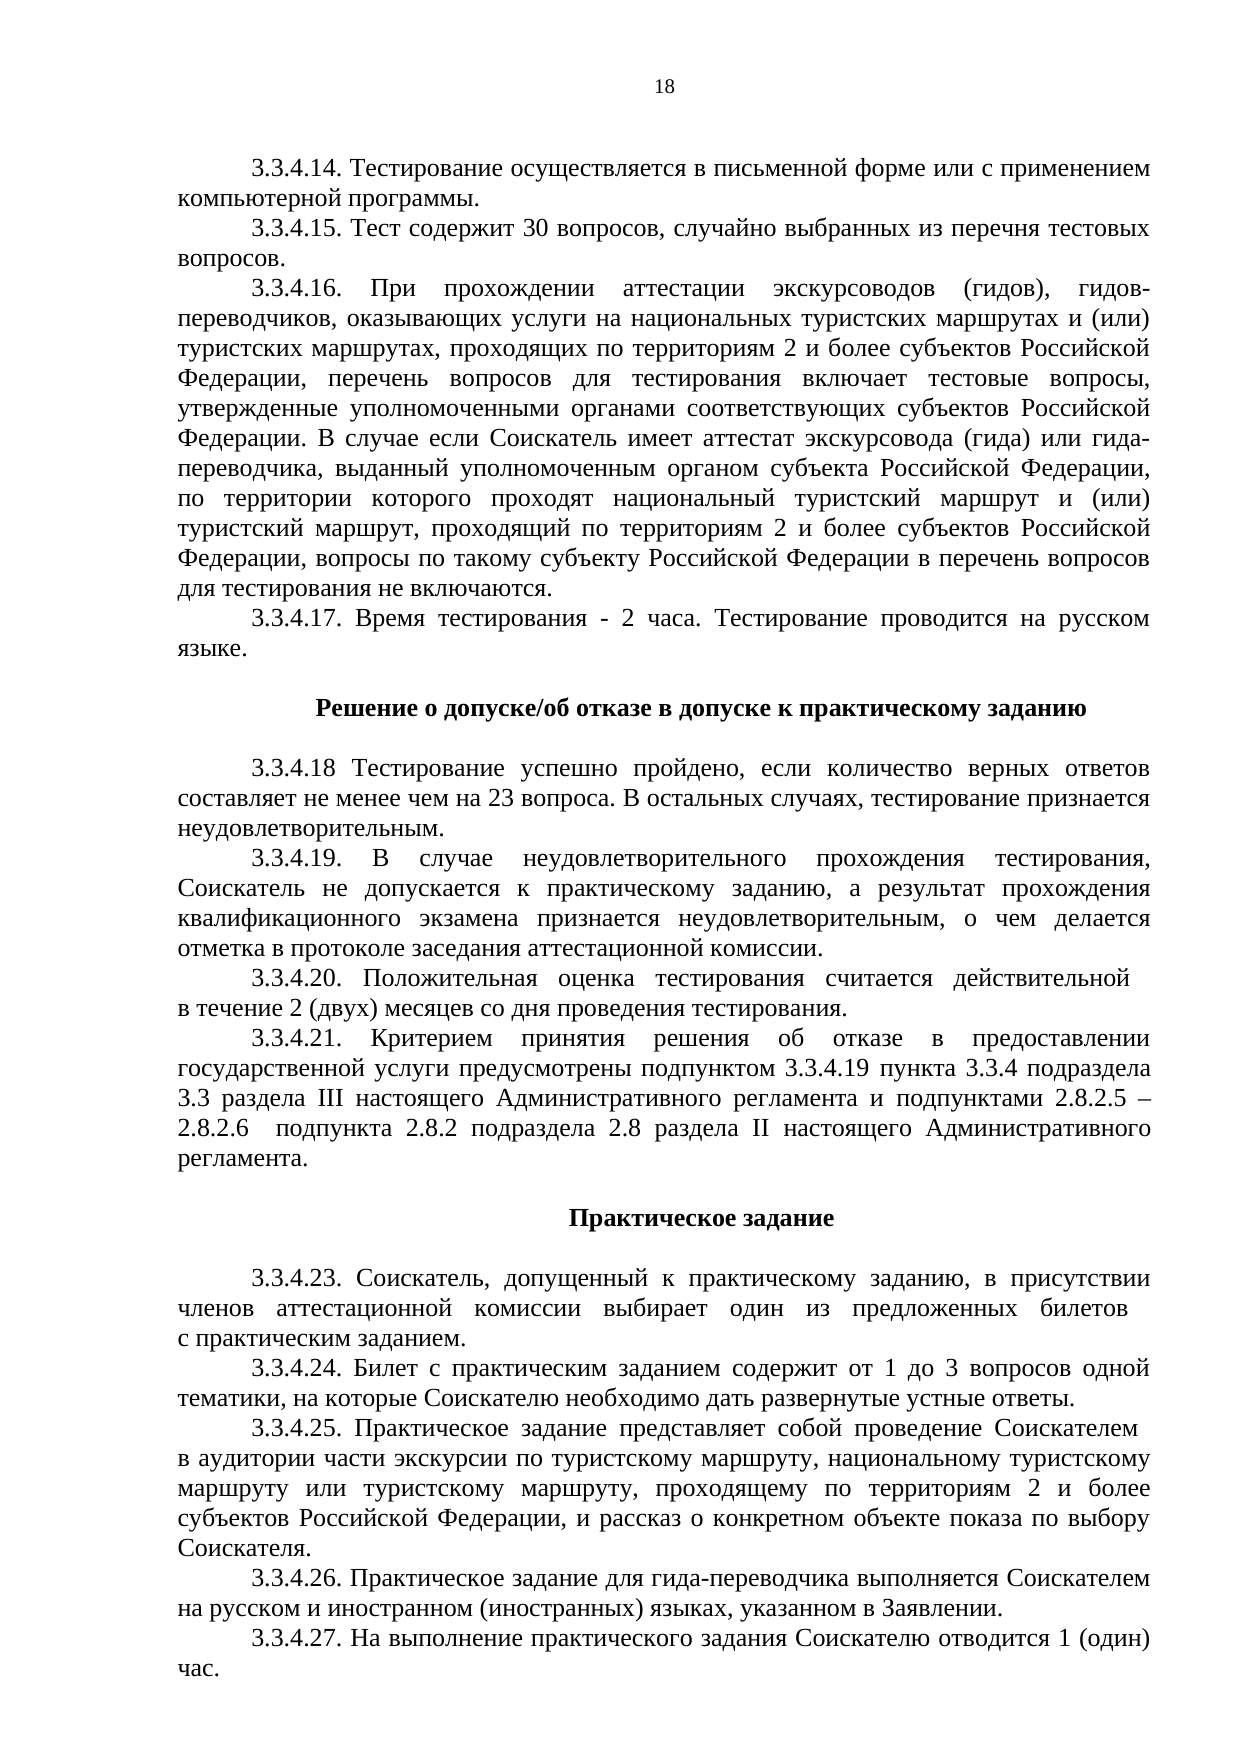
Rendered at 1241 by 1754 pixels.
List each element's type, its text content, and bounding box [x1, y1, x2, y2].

text 3.3.4.14. Тестирование осуществляется в письменной форме или с применением компьютерной программы. [177, 152, 1152, 212]
text 3.3.4.15. Тест содержит 30 вопросов, случайно выбранных из перечня тестовых вопросов. [177, 212, 1152, 272]
text 3.3.4.23. Соискатель, допущенный к практическому заданию, в присутствии членов аттестационной комиссии выбирает один из предложенных билетов с практическим заданием. [177, 1262, 1152, 1352]
text 3.3.4.24. Билет с практическим заданием содержит от 1 до 3 вопросов одной тематики, на которые Соискателю необходимо дать развернутые устные ответы. [177, 1352, 1152, 1412]
text 3.3.4.17. Время тестирования - 2 часа. Тестирование проводится на русском языке. [177, 602, 1152, 662]
text 3.3.4.18 Тестирование успешно пройдено, если количество верных ответов составляет не менее чем на 23 вопроса. В остальных случаях, тестирование признается неудовлетворительным. [177, 752, 1152, 842]
text 3.3.4.19. В случае неудовлетворительного прохождения тестирования, Соискатель не допускается к практическому заданию, а результат прохождения квалификационного экзамена признается неудовлетворительным, о чем делается отметка в протоколе заседания аттестационной комиссии. [177, 842, 1152, 962]
text 3.3.4.25. Практическое задание представляет собой проведение Соискателем в аудитории части экскурсии по туристскому маршруту, национальному туристскому маршруту или туристскому маршруту, проходящему по территориям 2 и более субъектов Российской Федерации, и рассказ о конкретном объекте показа по выбору Соискателя. [177, 1412, 1152, 1562]
text Практическое задание [177, 1202, 1152, 1232]
text 3.3.4.20. Положительная оценка тестирования считается действительной в течение 2 (двух) месяцев со дня проведения тестирования. [177, 962, 1152, 1022]
text 3.3.4.21. Критерием принятия решения об отказе в предоставлении государственной услуги предусмотрены подпунктом 3.3.4.19 пункта 3.3.4 подраздела 3.3 раздела III настоящего Административного регламента и подпунктами 2.8.2.5 – 2.8.2.6 подпункта 2.8.2 подраздела 2.8 раздела II настоящего Административного регламента. [177, 1022, 1152, 1172]
text 3.3.4.27. На выполнение практического задания Соискателю отводится 1 (один) час. [177, 1622, 1152, 1682]
text Решение о допуске/об отказе в допуске к практическому заданию [177, 692, 1152, 722]
text 3.3.4.26. Практическое задание для гида-переводчика выполняется Соискателем на русском и иностранном (иностранных) языках, указанном в Заявлении. [177, 1562, 1152, 1622]
text 3.3.4.16. При прохождении аттестации экскурсоводов (гидов), гидов-переводчиков, оказывающих услуги на национальных туристских маршрутах и (или) туристских маршрутах, проходящих по территориям 2 и более субъектов Российской Федерации, перечень вопросов для тестирования включает тестовые вопросы, утвержденные уполномоченными органами соответствующих субъектов Российской Федерации. В случае если Соискатель имеет аттестат экскурсовода (гида) или гида-переводчика, выданный уполномоченным органом субъекта Российской Федерации, по территории которого проходят национальный туристский маршрут и (или) туристский маршрут, проходящий по территориям 2 и более субъектов Российской Федерации, вопросы по такому субъекту Российской Федерации в перечень вопросов для тестирования не включаются. [177, 272, 1152, 602]
